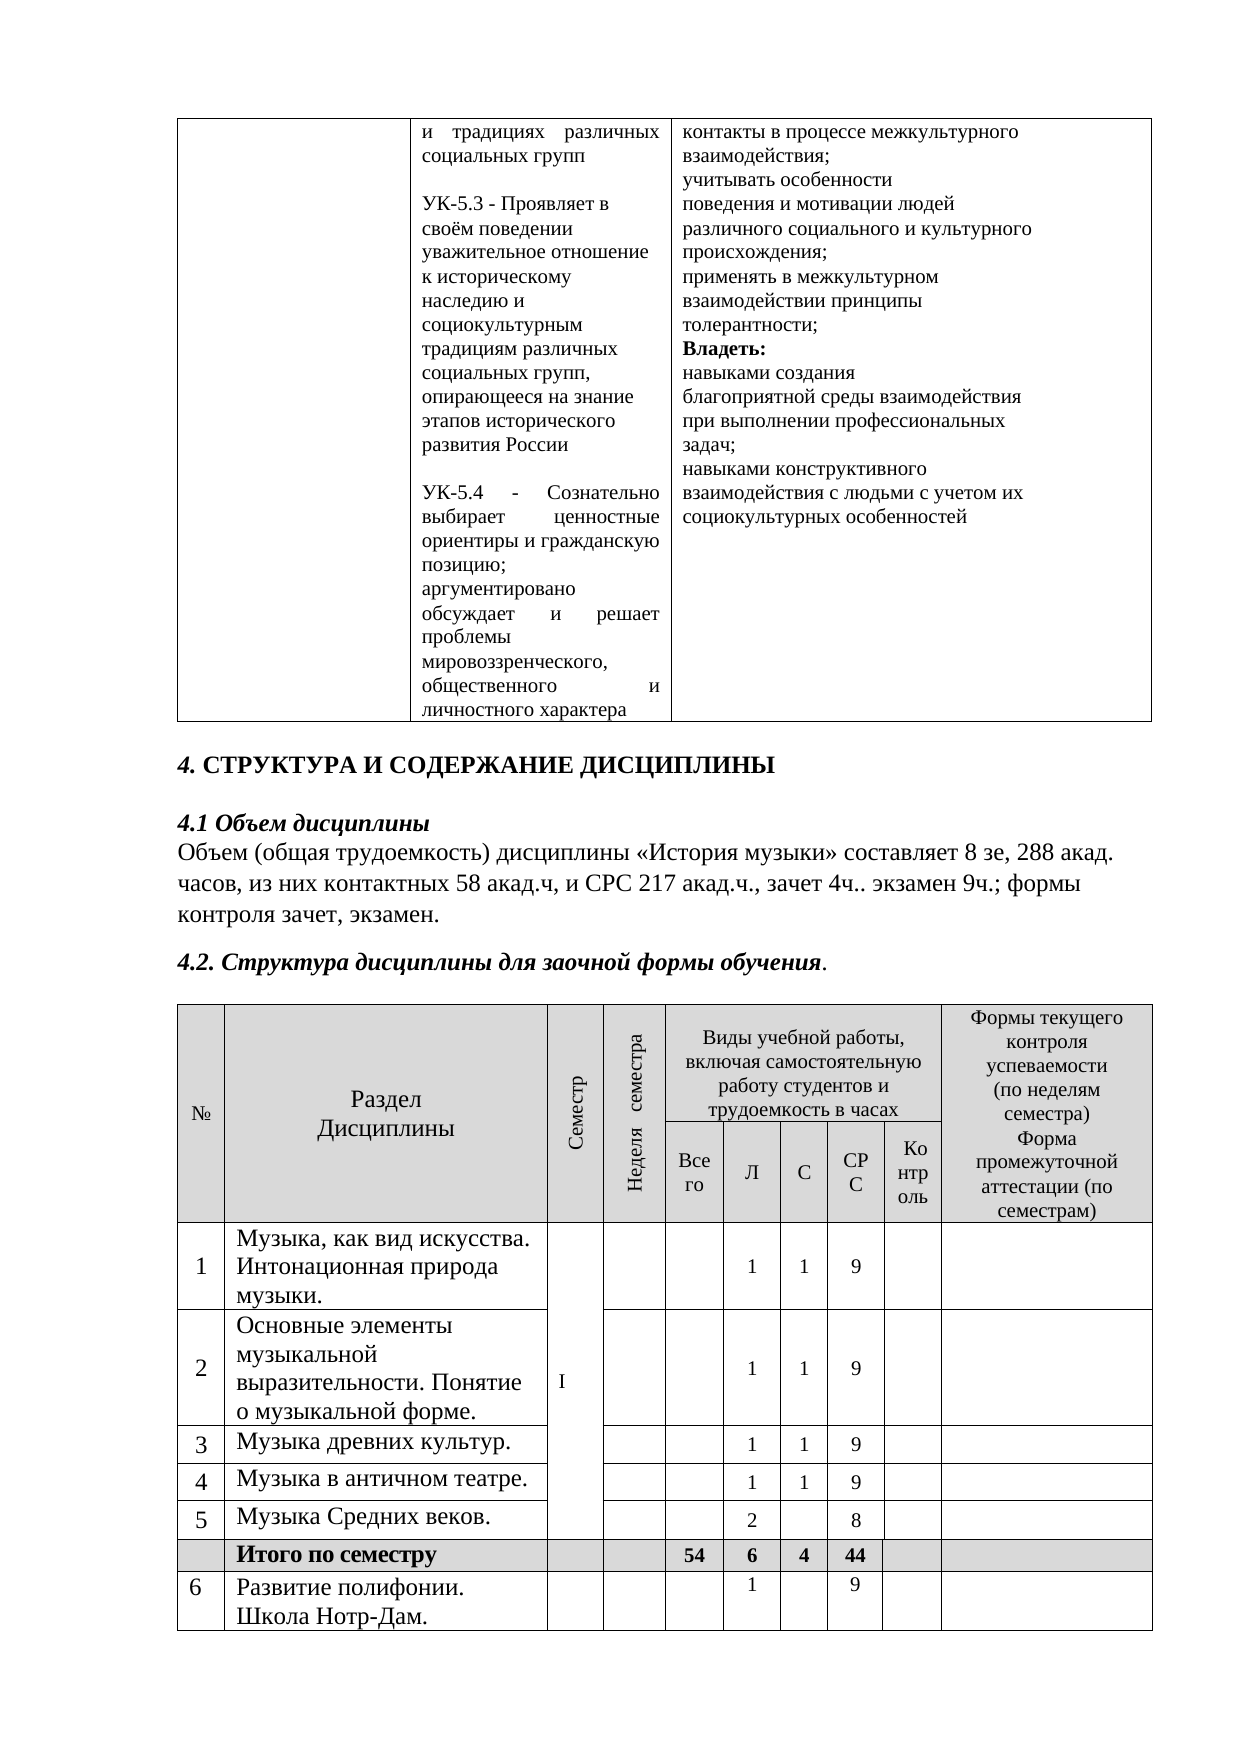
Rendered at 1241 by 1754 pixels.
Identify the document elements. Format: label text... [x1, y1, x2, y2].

table_cell [885, 1426, 941, 1462]
table_cell [942, 1223, 1152, 1309]
table_cell [942, 1464, 1152, 1500]
table_cell Всего [666, 1122, 723, 1222]
table_cell 9 [828, 1464, 884, 1500]
table_cell С [781, 1122, 827, 1222]
table_cell [604, 1501, 665, 1538]
table_cell 6 [724, 1540, 780, 1571]
table_cell [885, 1501, 941, 1538]
table_cell Итого по семестру [225, 1540, 547, 1571]
table_cell СРС [828, 1122, 884, 1222]
table_cell [885, 1464, 941, 1500]
table_cell [548, 1540, 603, 1571]
table_cell [942, 1310, 1152, 1425]
table_header № [178, 1005, 224, 1222]
table_cell [604, 1310, 665, 1425]
table_cell [942, 1501, 1152, 1538]
table_cell 9 [828, 1223, 884, 1309]
table_cell [604, 1426, 665, 1462]
table_cell 9 [828, 1426, 884, 1462]
table_cell [781, 1572, 827, 1630]
table_cell 1 [781, 1310, 827, 1425]
table_cell 1 [724, 1464, 780, 1500]
table_cell 54 [666, 1540, 723, 1571]
table_cell [666, 1310, 723, 1425]
table_cell 9 [828, 1310, 884, 1425]
table_cell [666, 1501, 723, 1538]
table_cell 3 [178, 1426, 224, 1462]
table_cell [604, 1572, 665, 1630]
table_header Формы текущего контроля успеваемости (по неделям семестра) Форма промежуточной аттестации (по семестрам) [942, 1005, 1152, 1222]
table_cell 1 [724, 1223, 780, 1309]
table_cell 1 [724, 1426, 780, 1462]
table_cell Контроль [885, 1122, 941, 1222]
table_cell 2 [724, 1501, 780, 1538]
table_cell Музыка в античном театре. [225, 1464, 547, 1500]
table_cell [604, 1223, 665, 1309]
table_cell [178, 1540, 224, 1571]
table_cell 4 [781, 1540, 827, 1571]
table_cell [942, 1572, 1152, 1630]
table_header Раздел Дисциплины [225, 1005, 547, 1222]
table_cell Музыка древних культур. [225, 1426, 547, 1462]
table_cell [883, 1540, 941, 1571]
table_cell II [548, 1572, 603, 1630]
table_cell Развитие полифонии. Школа Нотр-Дам. [225, 1572, 547, 1630]
text 4.2. Структура дисциплины для заочной формы обучения. [177, 947, 1152, 975]
text Объем (общая трудоемкость) дисциплины «История музыки» составляет 8 зе, 288 акад. часов, из них контактных 58 акад.ч, и СРС 217 акад.ч., зачет 4ч.. экзамен 9ч.; формы контроля зачет, экзамен. [177, 837, 1152, 928]
table_cell 9 [828, 1572, 882, 1630]
table_cell I [548, 1223, 603, 1538]
table_cell [666, 1426, 723, 1462]
table_cell 6 [178, 1572, 224, 1630]
table_cell Музыка, как вид искусства. Интонационная природа музыки. [225, 1223, 547, 1309]
table_cell 1 [781, 1464, 827, 1500]
text 4. СТРУКТУРА И СОДЕРЖАНИЕ ДИСЦИПЛИНЫ [177, 751, 1152, 779]
table_cell [942, 1540, 1152, 1571]
text 4.1 Объем дисциплины [177, 808, 1152, 837]
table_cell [411, 119, 671, 721]
table_cell 1 [724, 1310, 780, 1425]
table_cell [666, 1464, 723, 1500]
table_cell Л [724, 1122, 780, 1222]
table_cell 2 [178, 1310, 224, 1425]
table_cell 5 [178, 1501, 224, 1538]
table_cell 8 [828, 1501, 884, 1538]
table_cell [885, 1310, 941, 1425]
table_cell Основные элементы музыкальной выразительности. Понятие о музыкальной форме. [225, 1310, 547, 1425]
table_cell [666, 1223, 723, 1309]
table_cell [885, 1223, 941, 1309]
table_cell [672, 119, 1151, 721]
table_cell 4 [178, 1464, 224, 1500]
table_cell [781, 1501, 827, 1538]
table_cell 1 [781, 1426, 827, 1462]
table_cell 1 [724, 1572, 780, 1630]
table_cell 44 [828, 1540, 882, 1571]
table_header Неделя семестра [604, 1005, 665, 1222]
table_cell [666, 1572, 723, 1630]
table_cell Музыка Средних веков. [225, 1501, 547, 1538]
table_cell 1 [781, 1223, 827, 1309]
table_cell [178, 119, 410, 721]
table_cell [604, 1464, 665, 1500]
table_header Виды учебной работы, включая самостоятельную работу студентов и трудоемкость в часах [666, 1005, 941, 1121]
table_cell [942, 1426, 1152, 1462]
table_header Семестр [548, 1005, 603, 1222]
table_cell [604, 1540, 665, 1571]
table_cell 1 [178, 1223, 224, 1309]
table_cell [883, 1572, 941, 1630]
